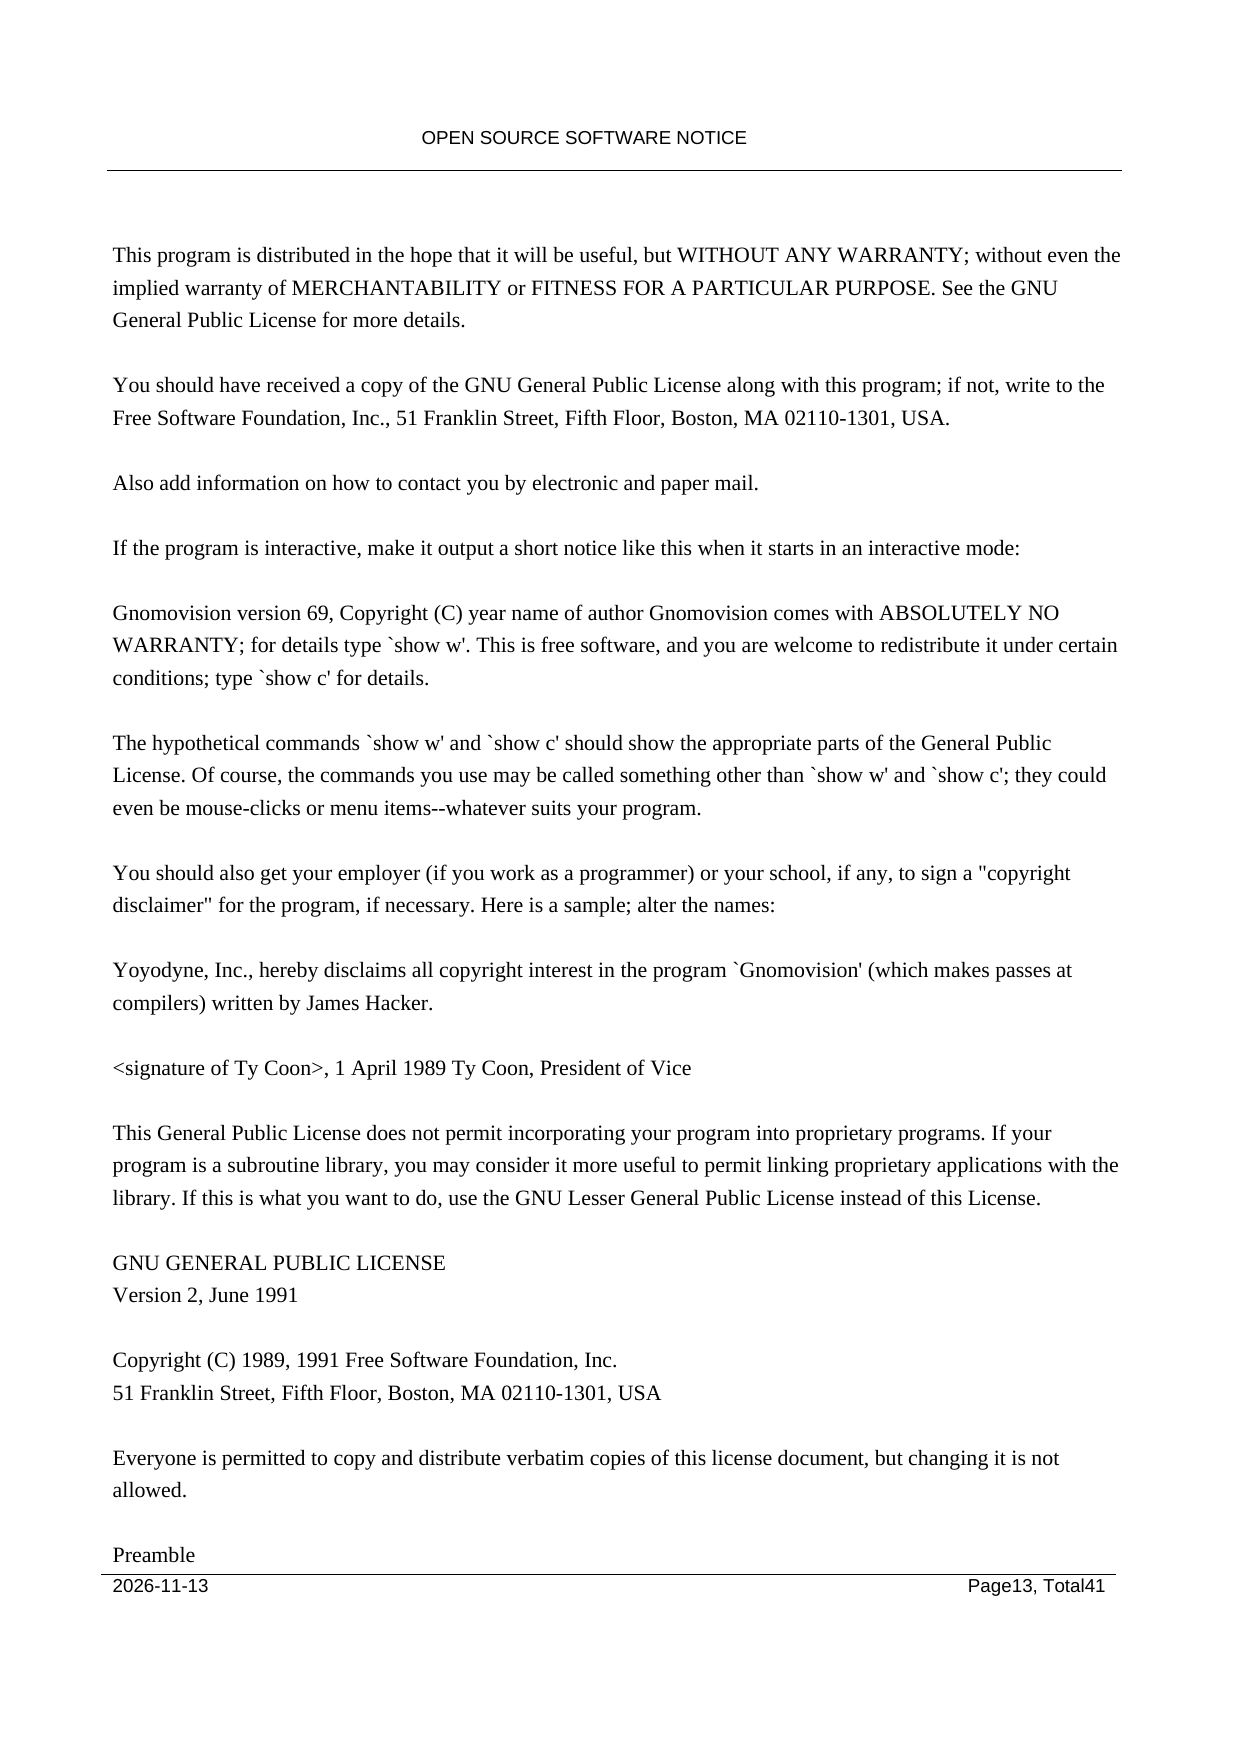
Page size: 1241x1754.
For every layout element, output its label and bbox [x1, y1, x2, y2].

text [112, 206, 1128, 1571]
